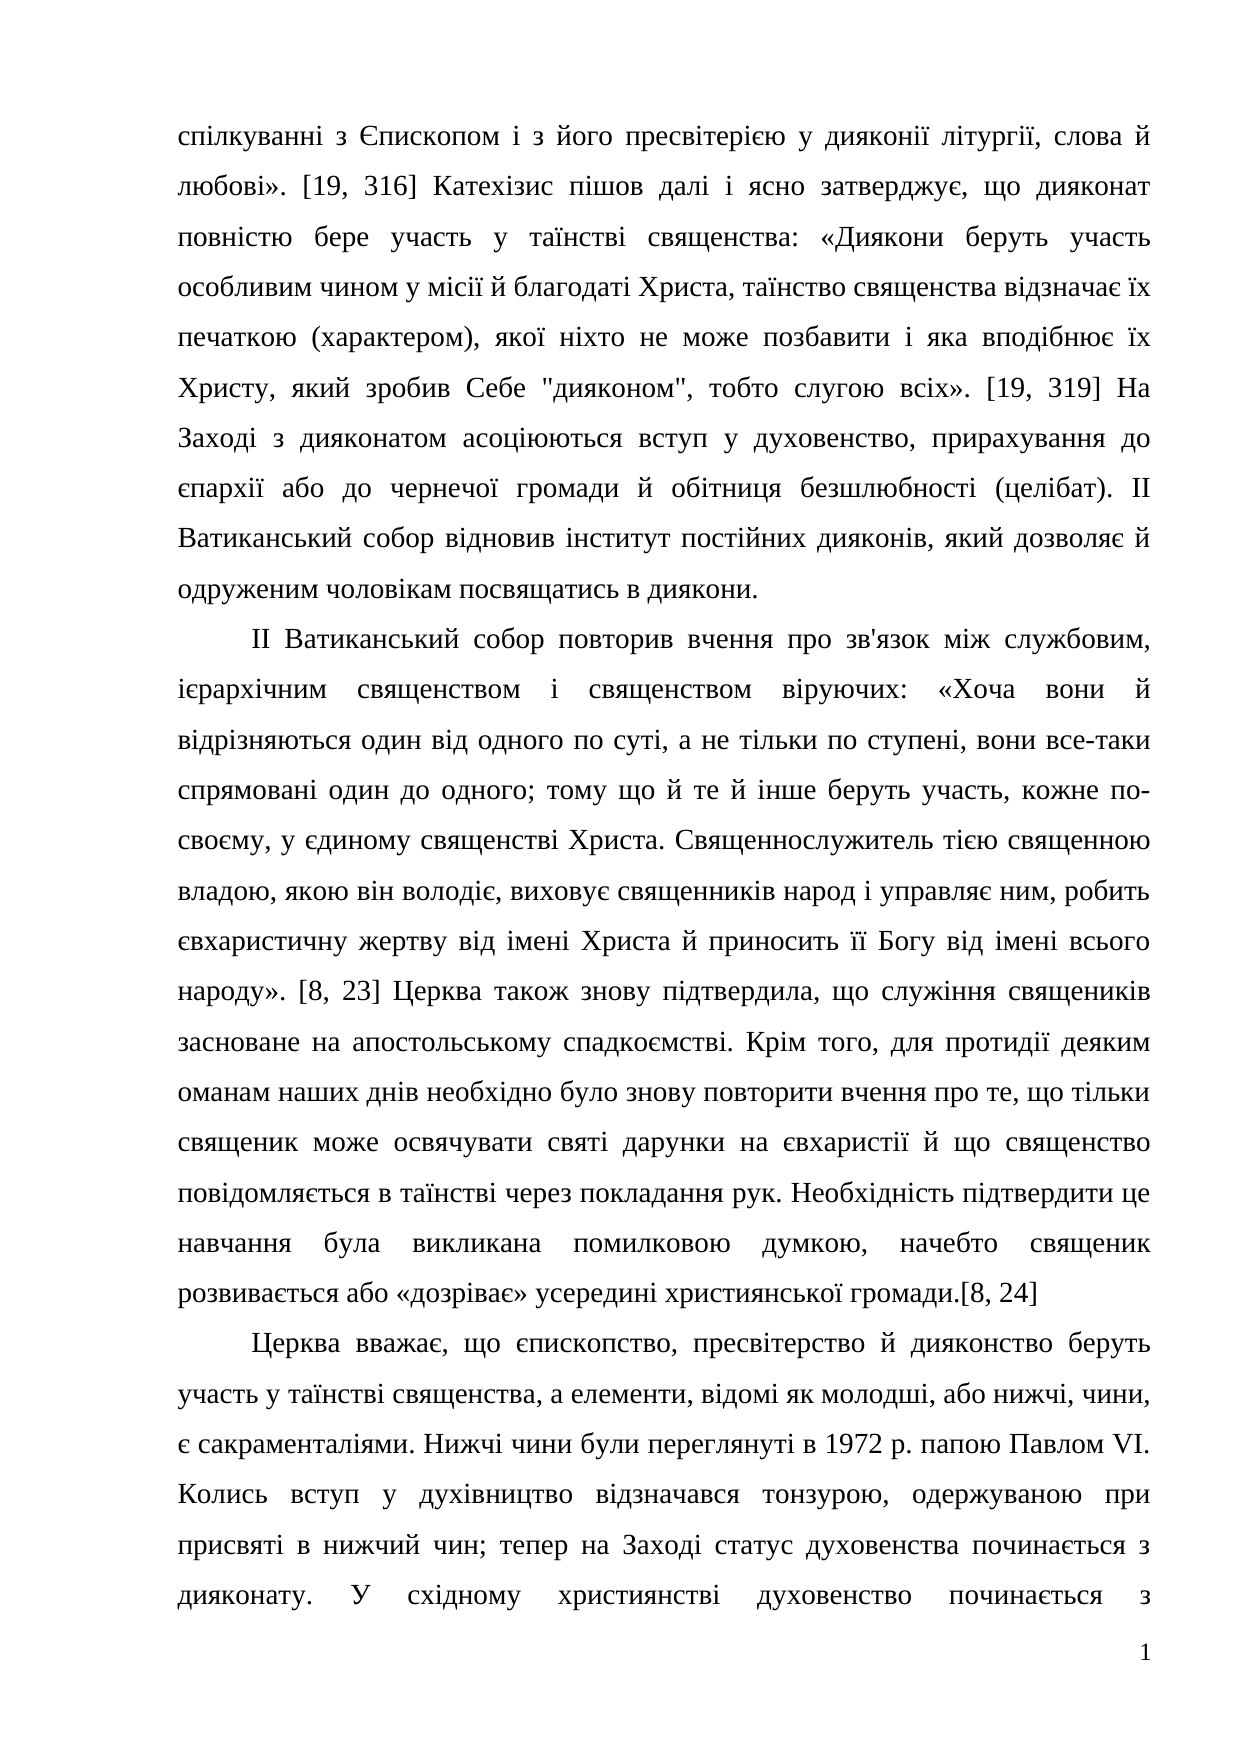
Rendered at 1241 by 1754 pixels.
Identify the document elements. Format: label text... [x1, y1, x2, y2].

text II Ватиканський собор повторив вчення про зв'язок між службовим, ієрархічним священством і священством віруючих: «Хоча вони й відрізняються один від одного по суті, а не тільки по ступені, вони все-таки спрямовані один до одного; тому що й те й інше беруть участь, кожне по-своєму, у єдиному священстві Христа. Священнослужитель тією священною владою, якою він володіє, виховує священників народ і управляє ним, робить євхаристичну жертву від імені Христа й приносить її Богу від імені всього народу». [8, 23] Церква також знову підтвердила, що служіння священиків засноване на апостольському спадкоємстві. Крім того, для протидії деяким оманам наших днів необхідно було знову повторити вчення про те, що тільки священик може освячувати святі дарунки на євхаристії й що священство повідомляється в таїнстві через покладання рук. Необхідність підтвердити це навчання була викликана помилковою думкою, начебто священик розвивається або «дозріває» усередині християнської громади.[8, 24] [177, 621, 1152, 1309]
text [177, 118, 1152, 604]
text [177, 1326, 1152, 1611]
